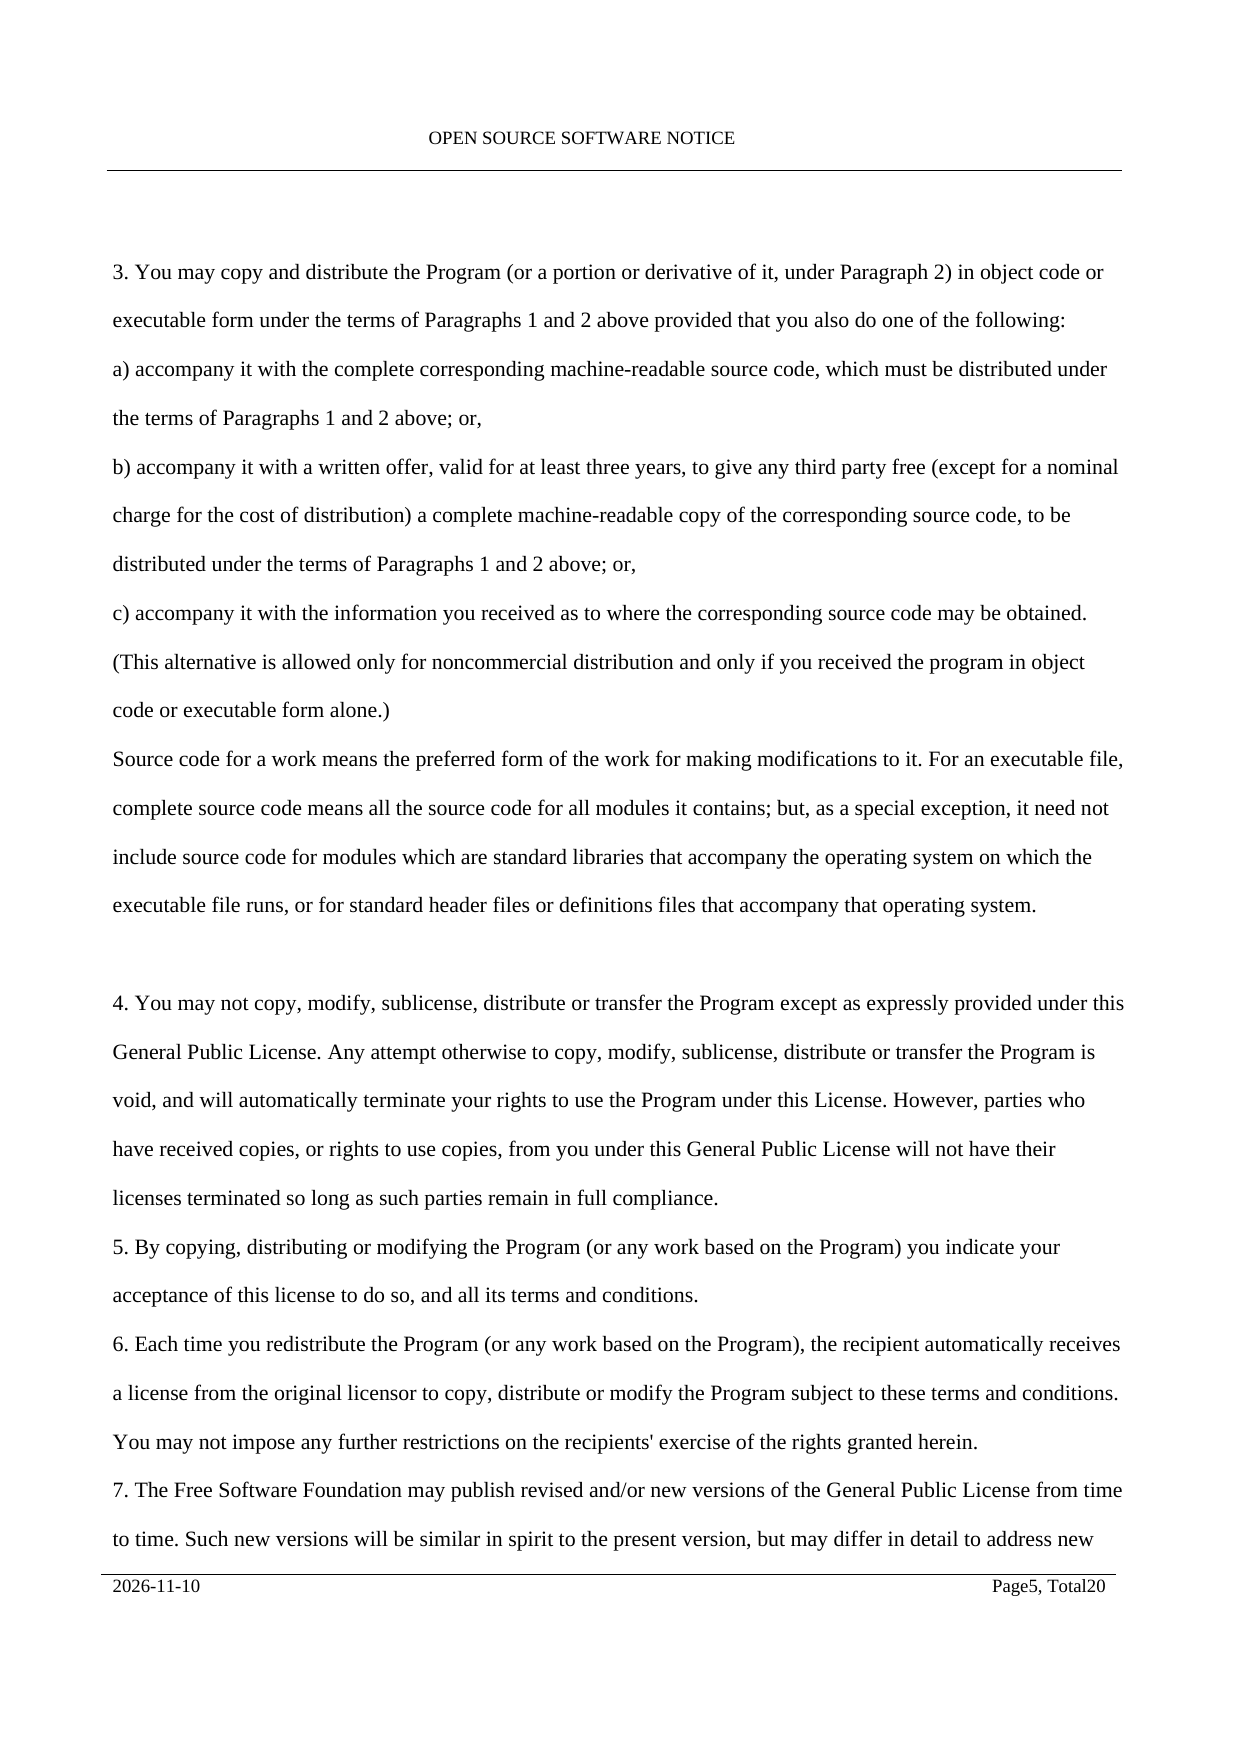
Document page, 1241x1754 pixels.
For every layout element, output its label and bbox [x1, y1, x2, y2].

text [112, 206, 1128, 1555]
